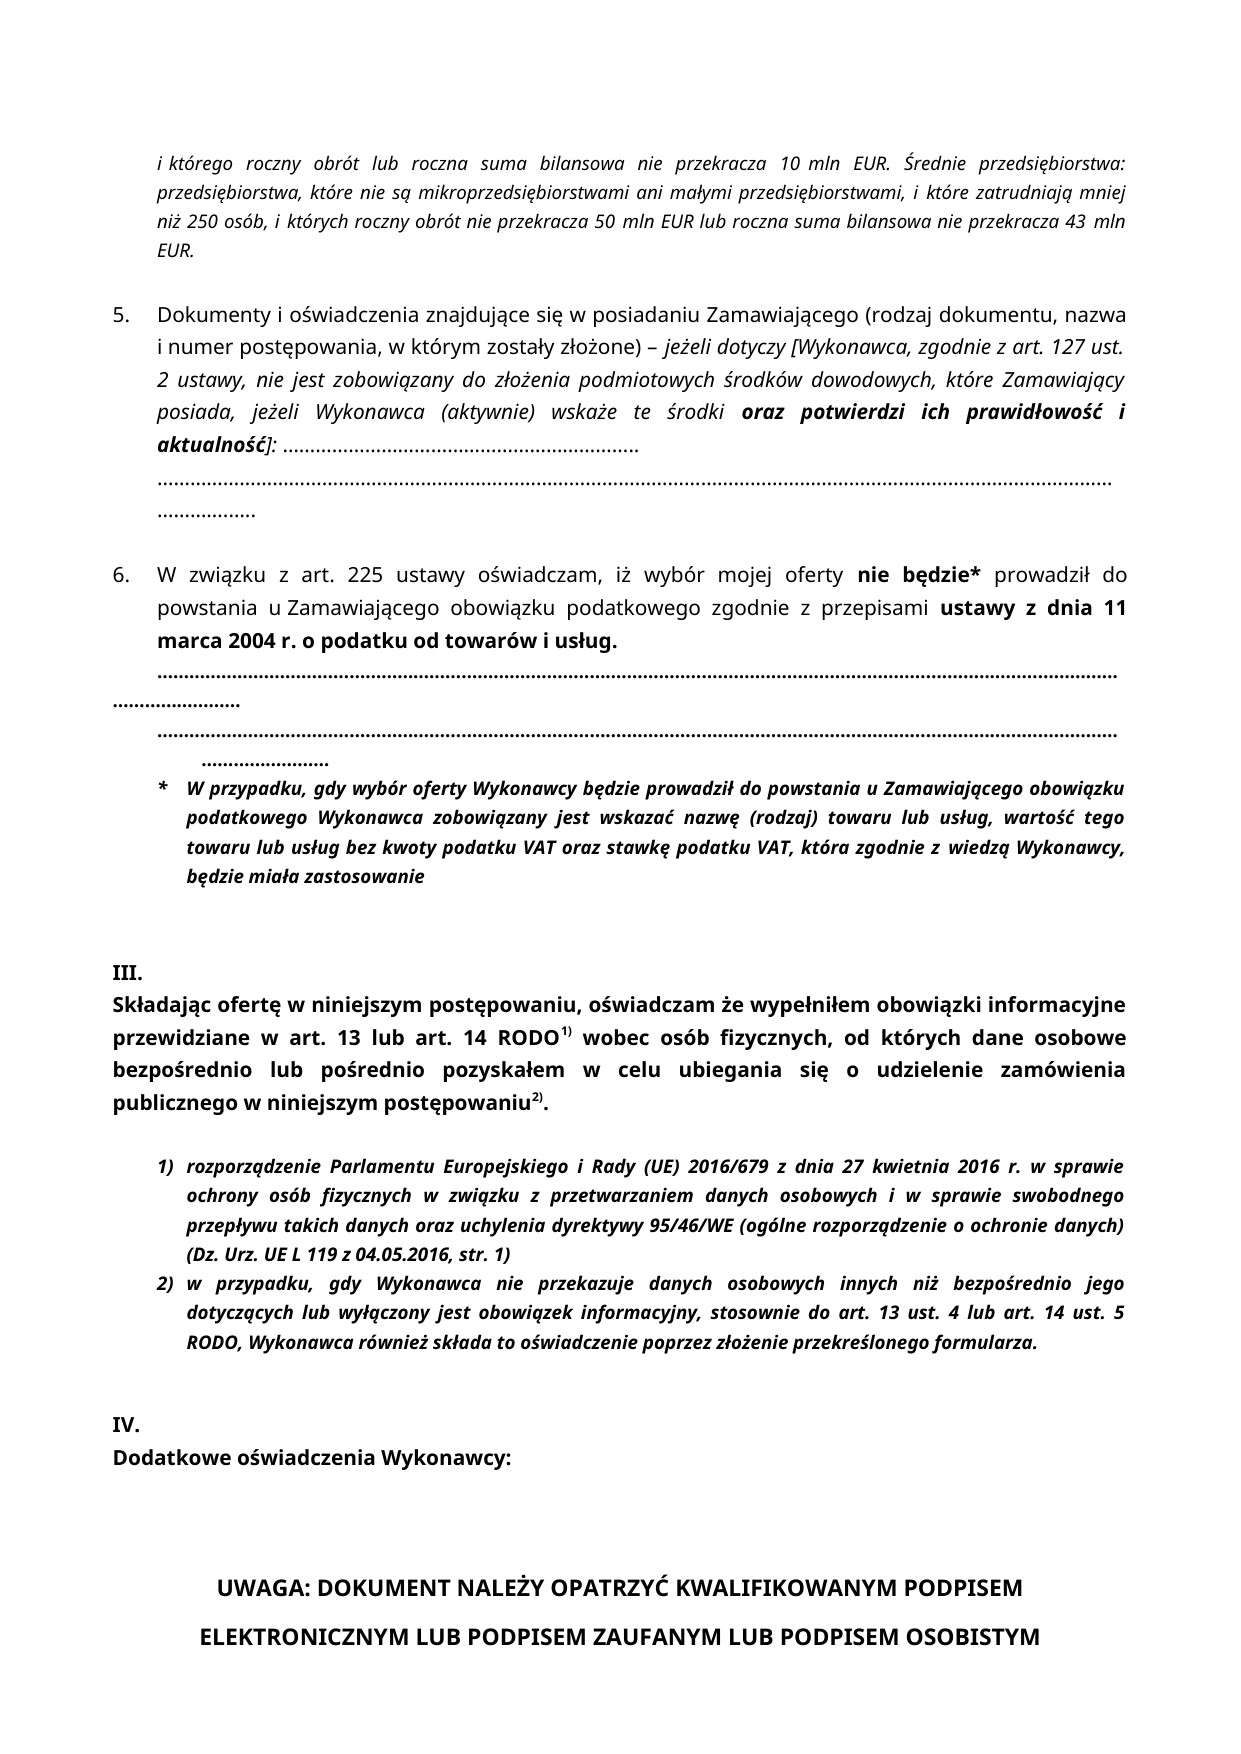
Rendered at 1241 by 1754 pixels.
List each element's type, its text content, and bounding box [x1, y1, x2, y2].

text III. [112, 958, 1128, 986]
text Dodatkowe oświadczenia Wykonawcy: [112, 1443, 1128, 1471]
list * W przypadku, gdy wybór oferty Wykonawcy będzie prowadził do powstania u Zamawiającego obowiązku podatkowego Wykonawca zobowiązany jest wskazać nazwę (rodzaj) towaru lub usług, wartość tego towaru lub usług bez kwoty podatku VAT oraz stawkę podatku VAT, która zgodnie z wiedzą Wykonawcy, będzie miała zastosowanie [157, 775, 1128, 889]
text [157, 150, 1128, 263]
text Składając ofertę w niniejszym postępowaniu, oświadczam że wypełniłem obowiązki informacyjne przewidziane w art. 13 lub art. 14 RODO1) wobec osób fizycznych, od których dane osobowe bezpośrednio lub pośrednio pozyskałem w celu ubiegania się o udzielenie zamówienia publicznego w niniejszym postępowaniu2). [112, 990, 1128, 1117]
list Dokumenty i oświadczenia znajdujące się w posiadaniu Zamawiającego (rodzaj dokumentu, nazwa i numer postępowania, w którym zostały złożone) – jeżeli dotyczy [Wykonawca, zgodnie z art. 127 ust. 2 ustawy, nie jest zobowiązany do złożenia podmiotowych środków dowodowych, które Zamawiający posiada, jeżeli Wykonawca (aktywnie) wskaże te środki oraz potwierdzi ich prawidłowość i aktualność]: ……………………………………………………….. [112, 300, 1128, 458]
list rozporządzenie Parlamentu Europejskiego i Rady (UE) 2016/679 z dnia 27 kwietnia 2016 r. w sprawie ochrony osób fizycznych w związku z przetwarzaniem danych osobowych i w sprawie swobodnego przepływu takich danych oraz uchylenia dyrektywy 95/46/WE (ogólne rozporządzenie o ochronie danych) (Dz. Urz. UE L 119 z 04.05.2016, str. 1) [157, 1153, 1128, 1267]
list …………………………………………………………………………………………………………………………………………………………………………………… [157, 717, 1128, 772]
text IV. [112, 1410, 1128, 1439]
list w przypadku, gdy Wykonawca nie przekazuje danych osobowych innych niż bezpośrednio jego dotyczących lub wyłączony jest obowiązek informacyjny, stosownie do art. 13 ust. 4 lub art. 14 ust. 5 RODO, Wykonawca również składa to oświadczenie poprzez złożenie przekreślonego formularza. [157, 1270, 1128, 1354]
list …………………………………………………………………………………………………………………………………………………………………….….. [157, 463, 1128, 524]
list W związku z art. 225 ustawy oświadczam, iż wybór mojej oferty nie będzie* prowadził do powstania u Zamawiającego obowiązku podatkowego zgodnie z przepisami ustawy z dnia 11 marca 2004 r. o podatku od towarów i usług. [112, 561, 1128, 654]
text …………………………………………………………………………………………………………………………………………………………………………………… [112, 658, 1128, 713]
